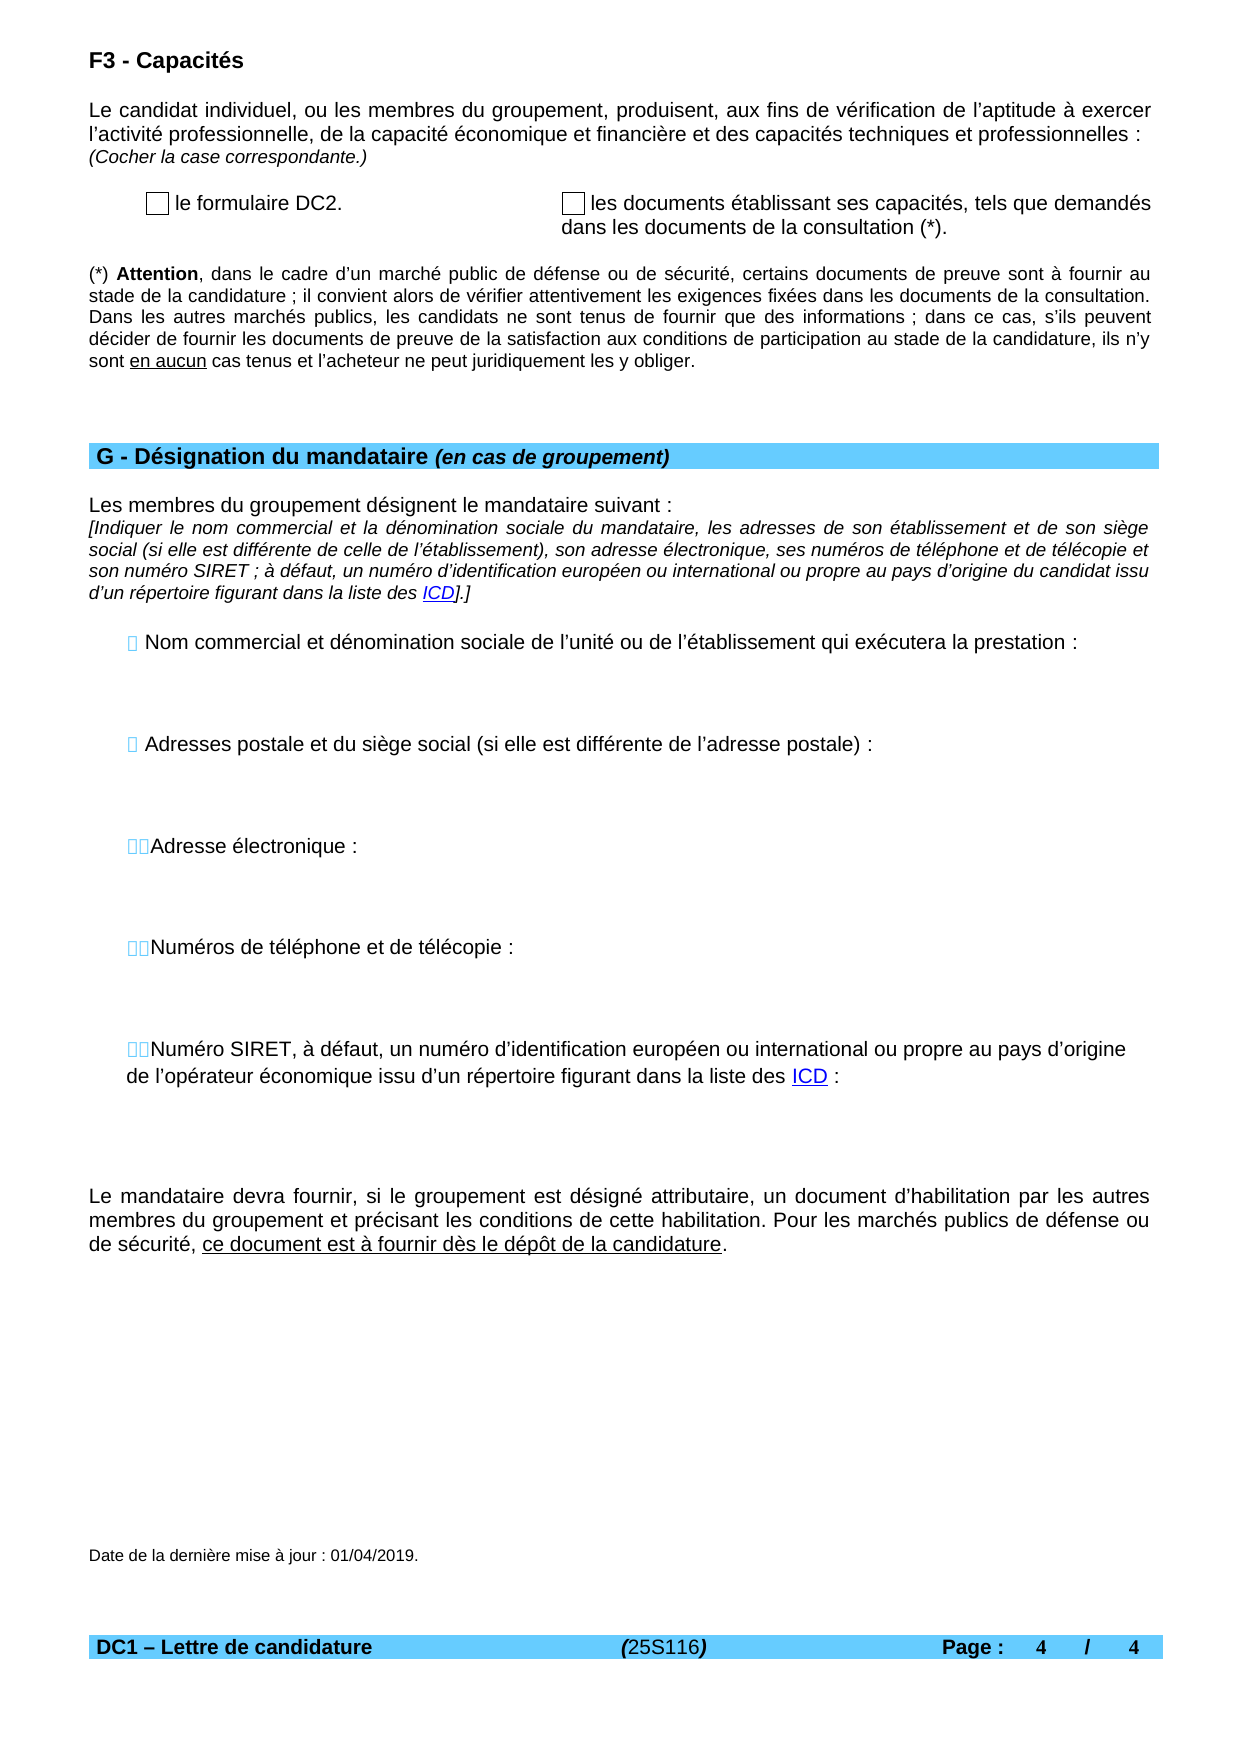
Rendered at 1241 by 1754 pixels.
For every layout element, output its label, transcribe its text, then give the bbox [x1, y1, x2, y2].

text F3 - Capacités [89, 47, 1152, 74]
text  Adresses postale et du siège social (si elle est différente de l’adresse postale) : [126, 729, 1152, 759]
text Le mandataire devra fournir, si le groupement est désigné attributaire, un document d’habilitation par les autres membres du groupement et précisant les conditions de cette habilitation. Pour les marchés publics de défense ou de sécurité, ce document est à fournir dès le dépôt de la candidature. [89, 1184, 1152, 1256]
table_header G - Désignation du mandataire (en cas de groupement) [89, 443, 1159, 469]
text  Nom commercial et dénomination sociale de l’unité ou de l’établissement qui exécutera la prestation : [126, 627, 1152, 657]
text [Indiquer le nom commercial et la dénomination sociale du mandataire, les adresses de son établissement et de son siège social (si elle est différente de celle de l’établissement), son adresse électronique, ses numéros de téléphone et de télécopie et son numéro SIRET ; à défaut, un numéro d’identification européen ou international ou propre au pays d’origine du candidat issu d’un répertoire figurant dans la liste des ICD].] [89, 517, 1152, 603]
text Date de la dernière mise à jour : 01/04/2019. [89, 1545, 1152, 1564]
text Numéro SIRET, à défaut, un numéro d’identification européen ou international ou propre au pays d’origine de l’opérateur économique issu d’un répertoire figurant dans la liste des ICD : [126, 1034, 1152, 1088]
text (*) Attention, dans le cadre d’un marché public de défense ou de sécurité, certains documents de preuve sont à fournir au stade de la candidature ; il convient alors de vérifier attentivement les exigences fixées dans les documents de la consultation. Dans les autres marchés publics, les candidats ne sont tenus de fournir que des informations ; dans ce cas, s’ils peuvent décider de fournir les documents de preuve de la satisfaction aux conditions de participation au stade de la candidature, ils n’y sont en aucun cas tenus et l’acheteur ne peut juridiquement les y obliger. [89, 263, 1152, 371]
text Adresse électronique : [126, 831, 1152, 861]
text Les membres du groupement désignent le mandataire suivant : [89, 493, 1152, 517]
text Le candidat individuel, ou les membres du groupement, produisent, aux fins de vérification de l’aptitude à exercer l’activité professionnelle, de la capacité économique et financière et des capacités techniques et professionnelles : [89, 98, 1152, 146]
text (Cocher la case correspondante.) [89, 146, 1152, 167]
text le formulaire DC2. les documents établissant ses capacités, tels que demandés dans les documents de la consultation (*). [146, 191, 1152, 239]
text Numéros de téléphone et de télécopie : [126, 932, 1152, 962]
